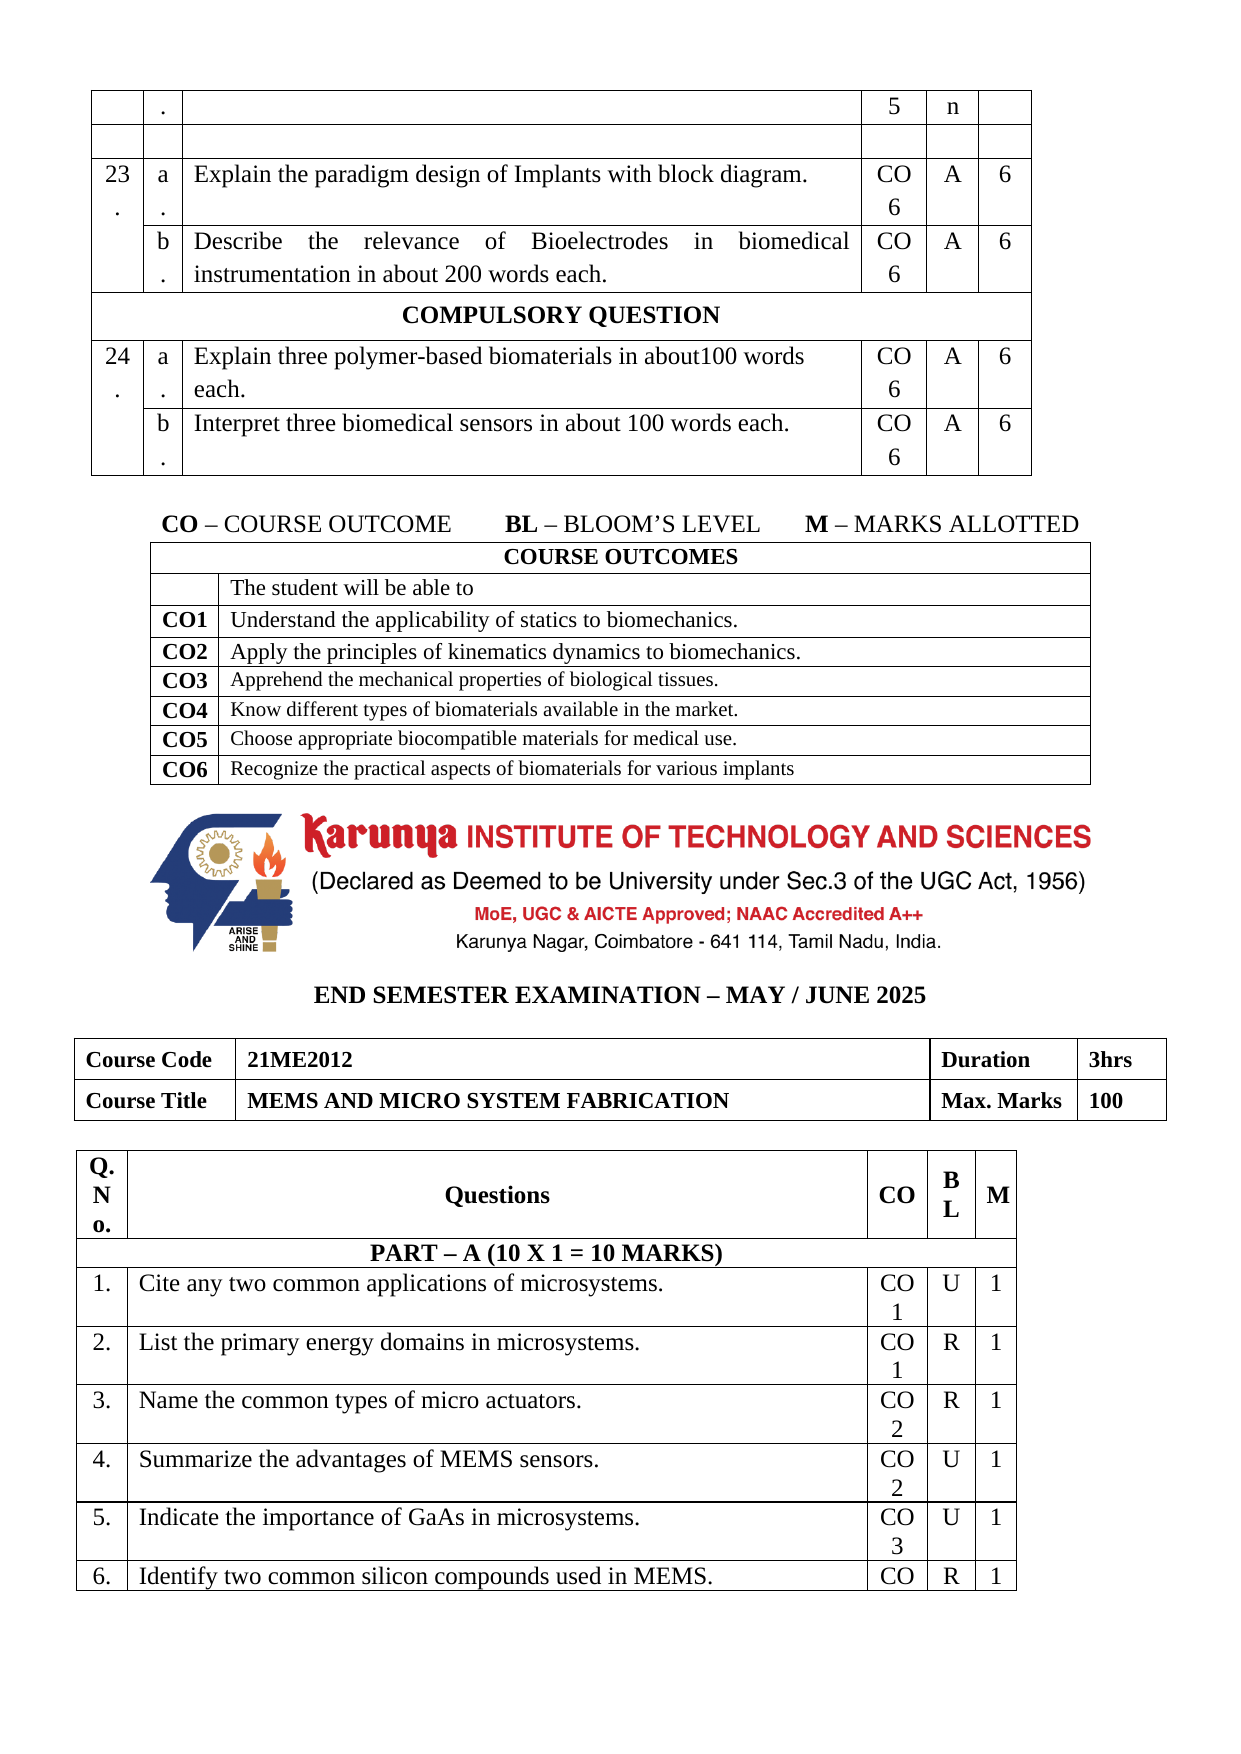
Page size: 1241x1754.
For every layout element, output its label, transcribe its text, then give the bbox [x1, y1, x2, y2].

table_cell CO3 [151, 667, 218, 696]
table_cell Understand the applicability of statics to biomechanics. [219, 606, 1090, 637]
table_cell 1 [976, 1268, 1016, 1326]
text CO – COURSE OUTCOME BL – BLOOM’S LEVEL M – MARKS ALLOTTED [150, 509, 1090, 537]
table_cell CO6 [862, 341, 926, 407]
table_header Q. No. [77, 1151, 127, 1237]
table_cell CO6 [862, 409, 926, 474]
table_cell 1 [976, 1385, 1016, 1443]
table_cell 6 [979, 226, 1031, 292]
table_cell Explain three polymer-based biomaterials in about100 words each. [183, 341, 861, 407]
table_cell A [927, 409, 978, 474]
table_cell 3. [77, 1385, 127, 1443]
table_cell [183, 125, 861, 158]
table_cell Name the common types of micro actuators. [128, 1385, 867, 1443]
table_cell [183, 91, 861, 124]
table_cell 6. [77, 1561, 127, 1590]
table_header Questions [128, 1151, 867, 1237]
table_cell CO1 [151, 606, 218, 637]
table_cell CO5 [862, 91, 926, 124]
table_cell CO2 [868, 1385, 927, 1443]
table_cell CO2 [151, 638, 218, 666]
table_cell A [927, 226, 978, 292]
table_cell [92, 125, 143, 158]
table_cell Apply the principles of kinematics dynamics to biomechanics. [219, 638, 1090, 666]
table_cell R [928, 1385, 975, 1443]
table_cell 1 [976, 1503, 1016, 1560]
table_cell Max. Marks [931, 1080, 1077, 1120]
table_cell b. [144, 91, 182, 124]
table_header M [976, 1151, 1016, 1237]
table_cell CO1 [868, 1327, 927, 1384]
table_cell MEMS AND MICRO SYSTEM FABRICATION [236, 1080, 929, 1120]
table_cell 6 [979, 409, 1031, 474]
table_cell Explain the paradigm design of Implants with block diagram. [183, 159, 861, 225]
table_cell 6 [979, 159, 1031, 225]
table_cell b. [144, 226, 182, 292]
table_cell A [927, 159, 978, 225]
table_cell [927, 125, 978, 158]
table_cell PART – A (10 X 1 = 10 MARKS) [77, 1239, 1016, 1267]
table_cell A [927, 341, 978, 407]
table_cell a. [144, 159, 182, 225]
table_header 21ME2012 [236, 1039, 929, 1079]
table_cell 5. [77, 1503, 127, 1560]
table_cell [151, 574, 218, 605]
table_cell 6 [979, 341, 1031, 407]
table_cell Cite any two common applications of microsystems. [128, 1268, 867, 1326]
table_cell The student will be able to [219, 574, 1090, 605]
table_header Duration [931, 1039, 1077, 1079]
text END SEMESTER EXAMINATION – MAY / JUNE 2025 [150, 980, 1090, 1009]
table_cell b. [144, 409, 182, 474]
table_cell R [928, 1327, 975, 1384]
table_header BL [928, 1151, 975, 1237]
table_cell 1. [77, 1268, 127, 1326]
table_header 3hrs [1078, 1039, 1166, 1079]
table_cell 24. [92, 341, 143, 474]
table_cell Indicate the importance of GaAs in microsystems. [128, 1503, 867, 1560]
table_cell R [928, 1561, 975, 1590]
table_cell CO4 [151, 697, 218, 725]
table_cell 23. [92, 159, 143, 292]
table_cell COMPULSORY QUESTION [92, 293, 1031, 340]
table_cell 1 [976, 1561, 1016, 1590]
table_cell [862, 125, 926, 158]
table_cell CO3 [868, 1503, 927, 1560]
table_cell CO5 [151, 726, 218, 754]
table_cell Summarize the advantages of MEMS sensors. [128, 1444, 867, 1501]
table_cell Recognize the practical aspects of biomaterials for various implants [219, 756, 1090, 784]
table_cell Know different types of biomaterials available in the market. [219, 697, 1090, 725]
table_cell An [927, 91, 978, 124]
table_cell CO6 [862, 159, 926, 225]
table_cell CO1 [868, 1268, 927, 1326]
table_cell 6 [979, 91, 1031, 124]
table_cell List the primary energy domains in microsystems. [128, 1327, 867, 1384]
table_cell [144, 125, 182, 158]
picture [150, 813, 1091, 952]
table_cell U [928, 1503, 975, 1560]
table_cell Choose appropriate biocompatible materials for medical use. [219, 726, 1090, 754]
table_cell CO6 [151, 756, 218, 784]
table_cell CO2 [868, 1444, 927, 1501]
table_cell Describe the relevance of Bioelectrodes in biomedical instrumentation in about 200 words each. [183, 226, 861, 292]
table_cell CO3 [868, 1561, 927, 1590]
table_cell U [928, 1444, 975, 1501]
table_cell Apprehend the mechanical properties of biological tissues. [219, 667, 1090, 696]
table_header Course Code [75, 1039, 235, 1079]
table_cell 100 [1078, 1080, 1166, 1120]
table_cell 4. [77, 1444, 127, 1501]
table_cell 1 [976, 1444, 1016, 1501]
table_header CO [868, 1151, 927, 1237]
table_cell CO6 [862, 226, 926, 292]
table_cell [979, 125, 1031, 158]
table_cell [128, 1561, 867, 1590]
table_cell Interpret three biomedical sensors in about 100 words each. [183, 409, 861, 474]
table_cell a. [144, 341, 182, 407]
table_cell 2. [77, 1327, 127, 1384]
table_cell Course Title [75, 1080, 235, 1120]
table_cell U [928, 1268, 975, 1326]
table_header COURSE OUTCOMES [151, 543, 1090, 573]
table_cell 1 [976, 1327, 1016, 1384]
